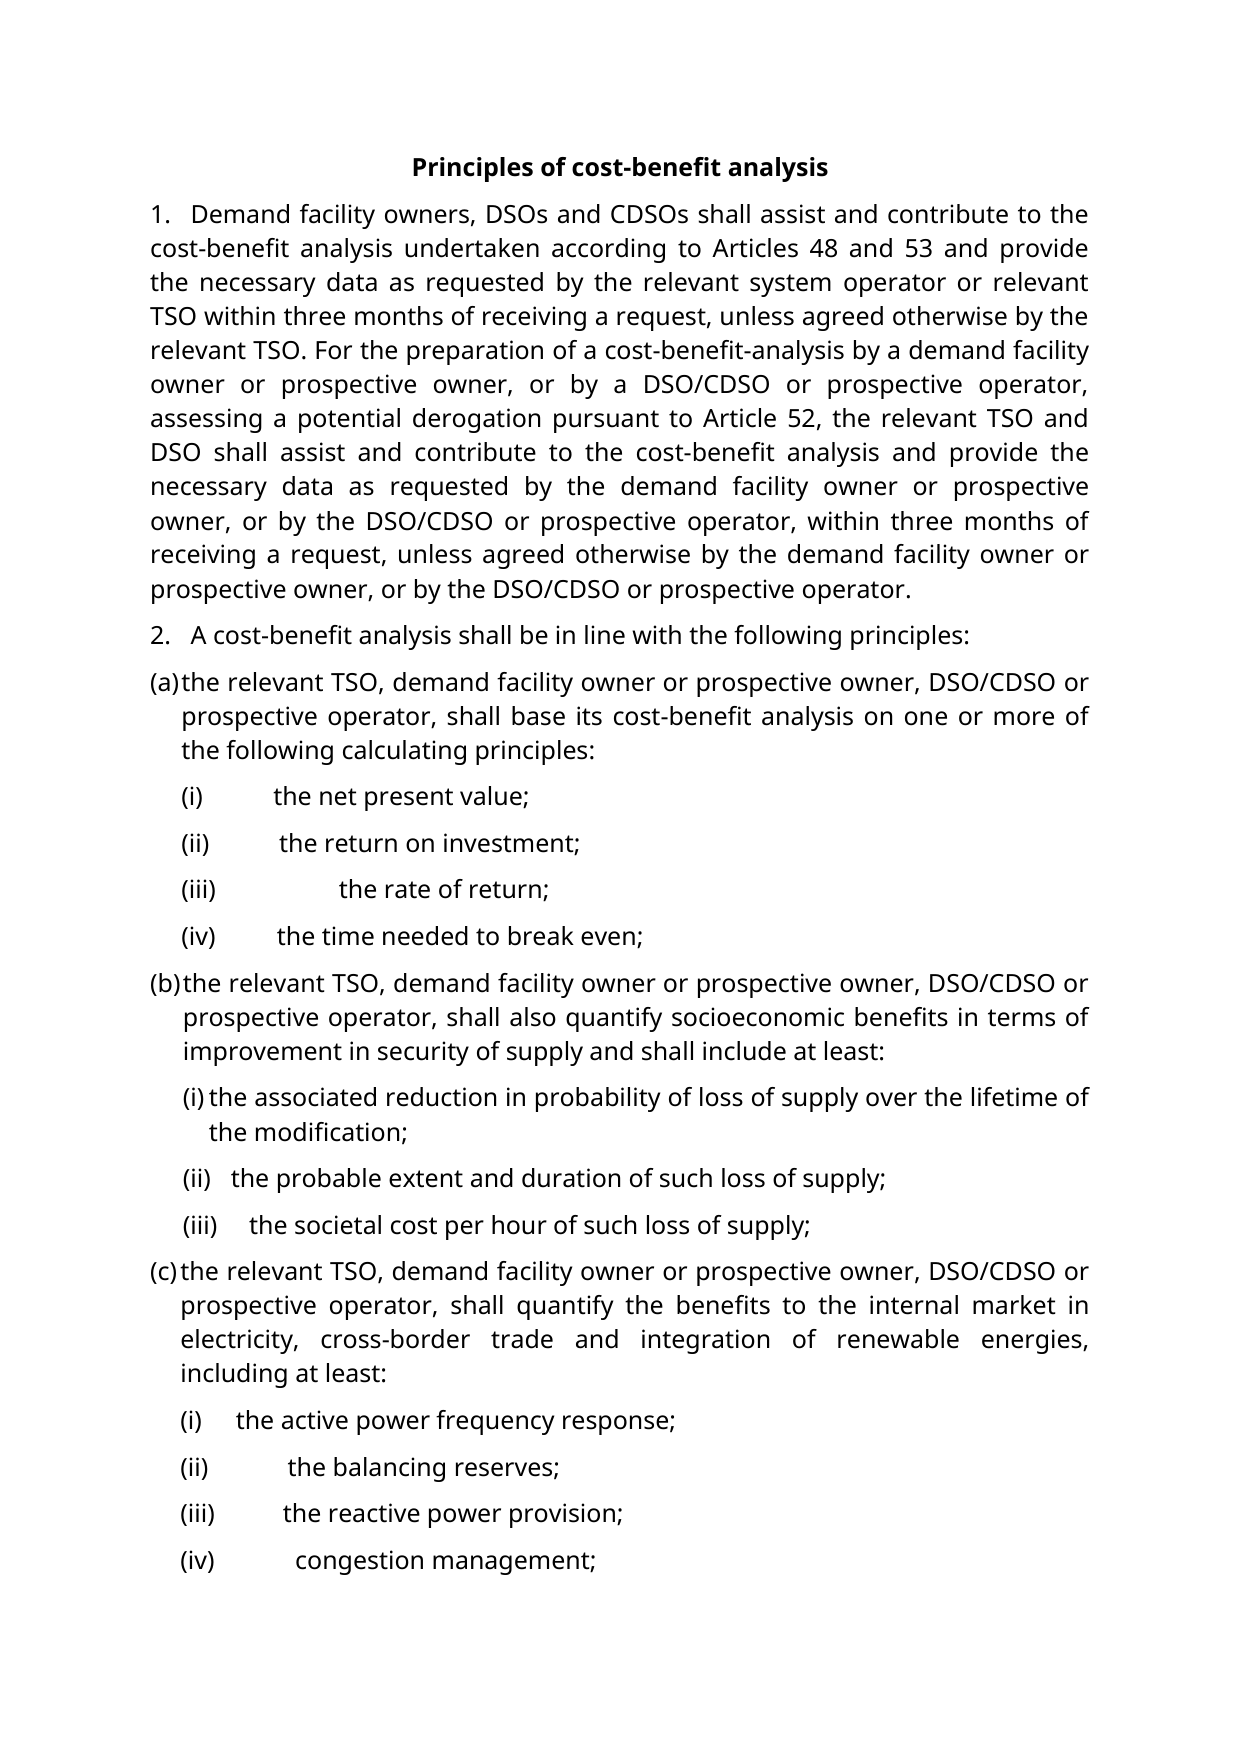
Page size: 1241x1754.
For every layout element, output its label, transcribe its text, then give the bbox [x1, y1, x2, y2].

text Principles of cost-benefit analysis [150, 150, 1090, 184]
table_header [180, 1241, 1090, 1576]
table_header the relevant TSO, demand facility owner or prospective owner, DSO/CDSO or prospective operator, shall also quantify socioeconomic benefits in terms of improvement in security of supply and shall include at least: [183, 953, 1090, 1241]
table_header the relevant TSO, demand facility owner or prospective owner, DSO/CDSO or prospective operator, shall base its cost-benefit analysis on one or more of the following calculating principles: [181, 652, 1090, 953]
table_header (b) [150, 953, 183, 1241]
table_header (c) [150, 1241, 180, 1576]
text 1. Demand facility owners, DSOs and CDSOs shall assist and contribute to the cost-benefit analysis undertaken according to Articles 48 and 53 and provide the necessary data as requested by the relevant system operator or relevant TSO within three months of receiving a request, unless agreed otherwise by the relevant TSO. For the preparation of a cost-benefit-analysis by a demand facility owner or prospective owner, or by a DSO/CDSO or prospective operator, assessing a potential derogation pursuant to Article 52, the relevant TSO and DSO shall assist and contribute to the cost-benefit analysis and provide the necessary data as requested by the demand facility owner or prospective owner, or by the DSO/CDSO or prospective operator, within three months of receiving a request, unless agreed otherwise by the demand facility owner or prospective owner, or by the DSO/CDSO or prospective operator. [150, 197, 1090, 605]
table_header (a) [150, 652, 181, 953]
text 2. A cost-benefit analysis shall be in line with the following principles: [150, 618, 1090, 652]
